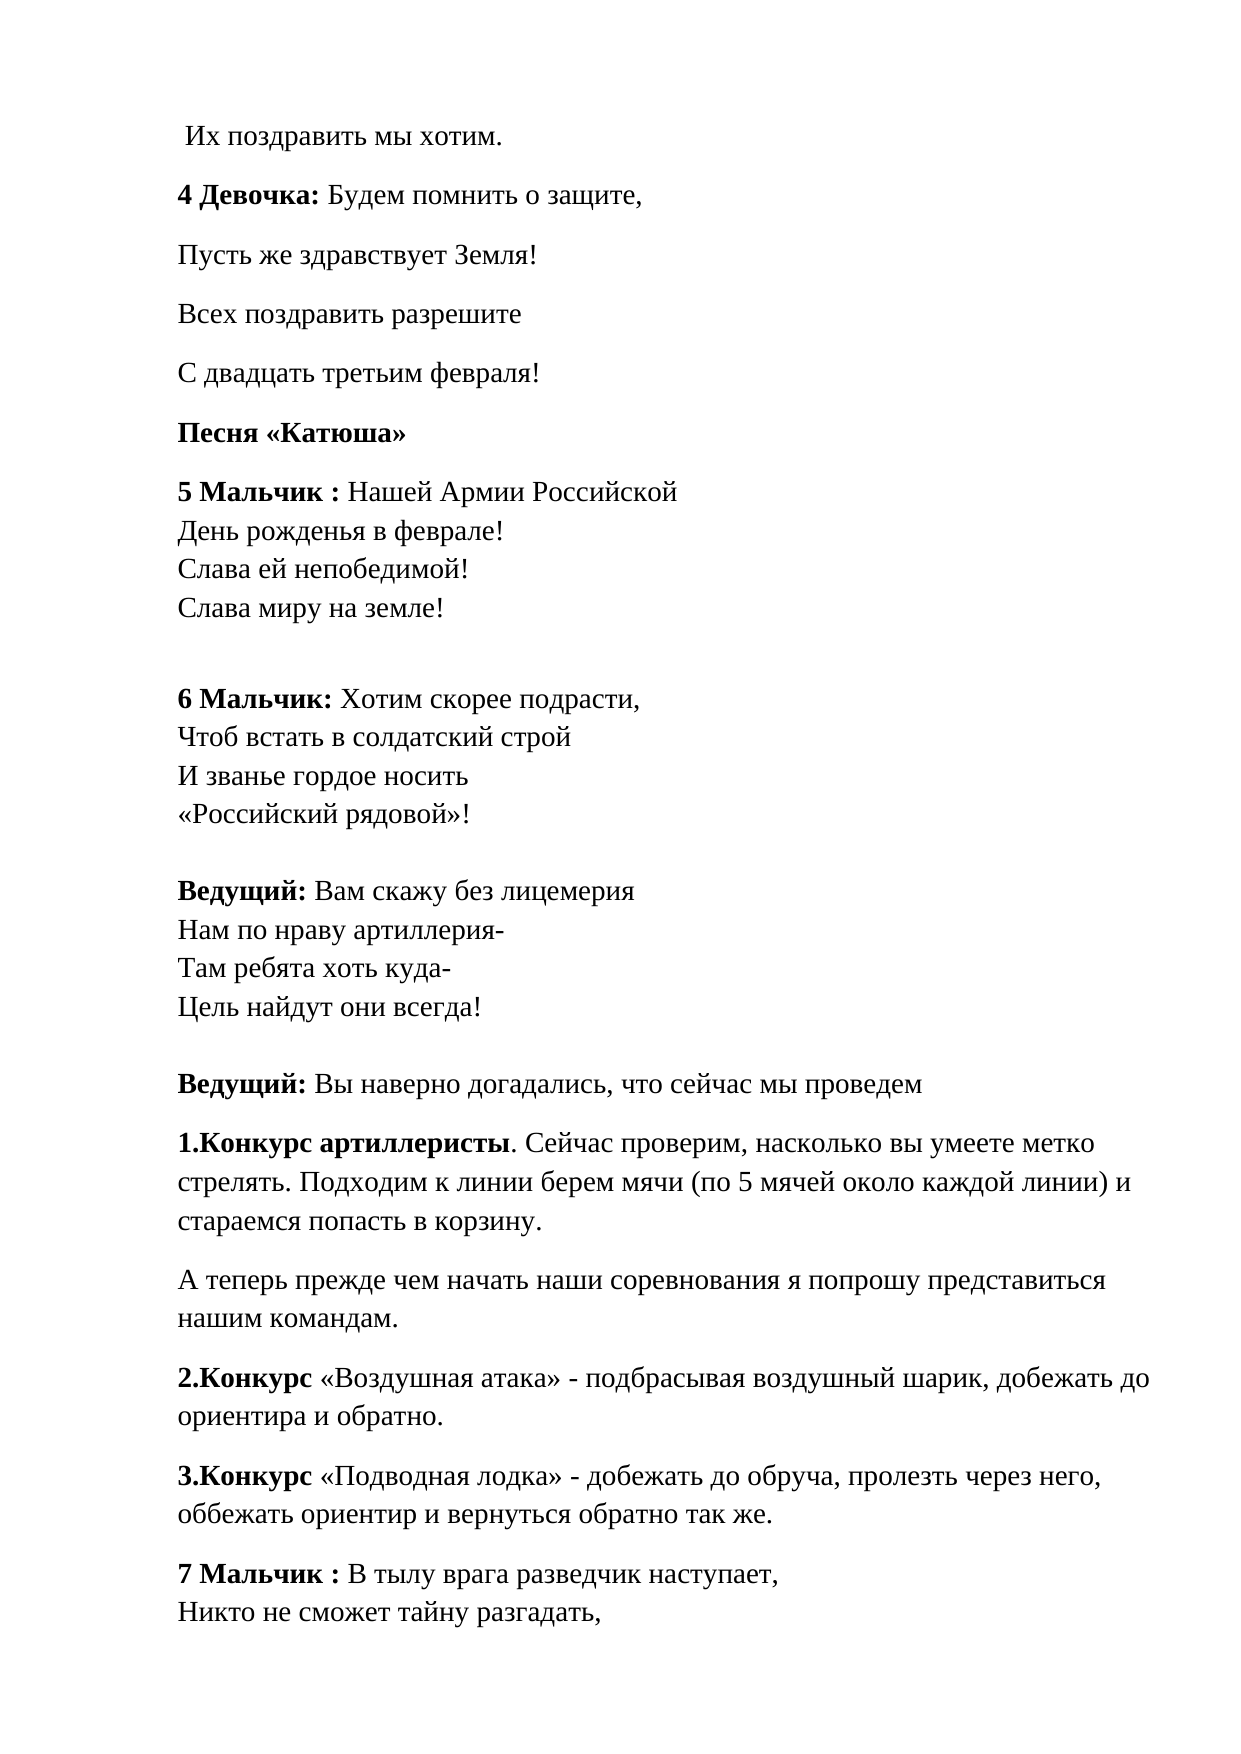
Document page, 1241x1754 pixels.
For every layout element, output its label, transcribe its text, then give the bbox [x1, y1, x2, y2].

text Пусть же здравствует Земля! [177, 237, 1152, 270]
text Песня «Катюша» [177, 415, 1152, 448]
text 2.Конкурс «Воздушная атака» - подбрасывая воздушный шарик, добежать до ориентира и обратно. [177, 1360, 1152, 1432]
text Их поздравить мы хотим. [177, 118, 1152, 152]
text 1.Конкурс артиллеристы. Сейчас проверим, насколько вы умеете метко стрелять. Подходим к линии берем мячи (по 5 мячей около каждой линии) и стараемся попасть в корзину. [177, 1126, 1152, 1236]
text 6 Мальчик: Хотим скорее подрасти, Чтоб встать в солдатский строй И званье гордое носить «Российский рядовой»! Ведущий: Вам скажу без лицемерия Нам по нраву артиллерия- Там ребята хоть куда- Цель найдут они всегда! Ведущий: Вы наверно догадались, что сейчас мы проведем [177, 681, 1152, 1100]
text А теперь прежде чем начать наши соревнования я попрошу представиться нашим командам. [177, 1262, 1152, 1334]
text 5 Мальчик : Нашей Армии Российской День рожденья в феврале! Слава ей непобедимой! Слава миру на земле! [177, 474, 1152, 656]
text Всех поздравить разрешите [177, 296, 1152, 330]
text С двадцать третьим февраля! [177, 356, 1152, 389]
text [177, 1556, 1152, 1628]
text 4 Девочка: Будем помнить о защите, [177, 177, 1152, 211]
text 3.Конкурс «Подводная лодка» - добежать до обруча, пролезть через него, оббежать ориентир и вернуться обратно так же. [177, 1458, 1152, 1530]
